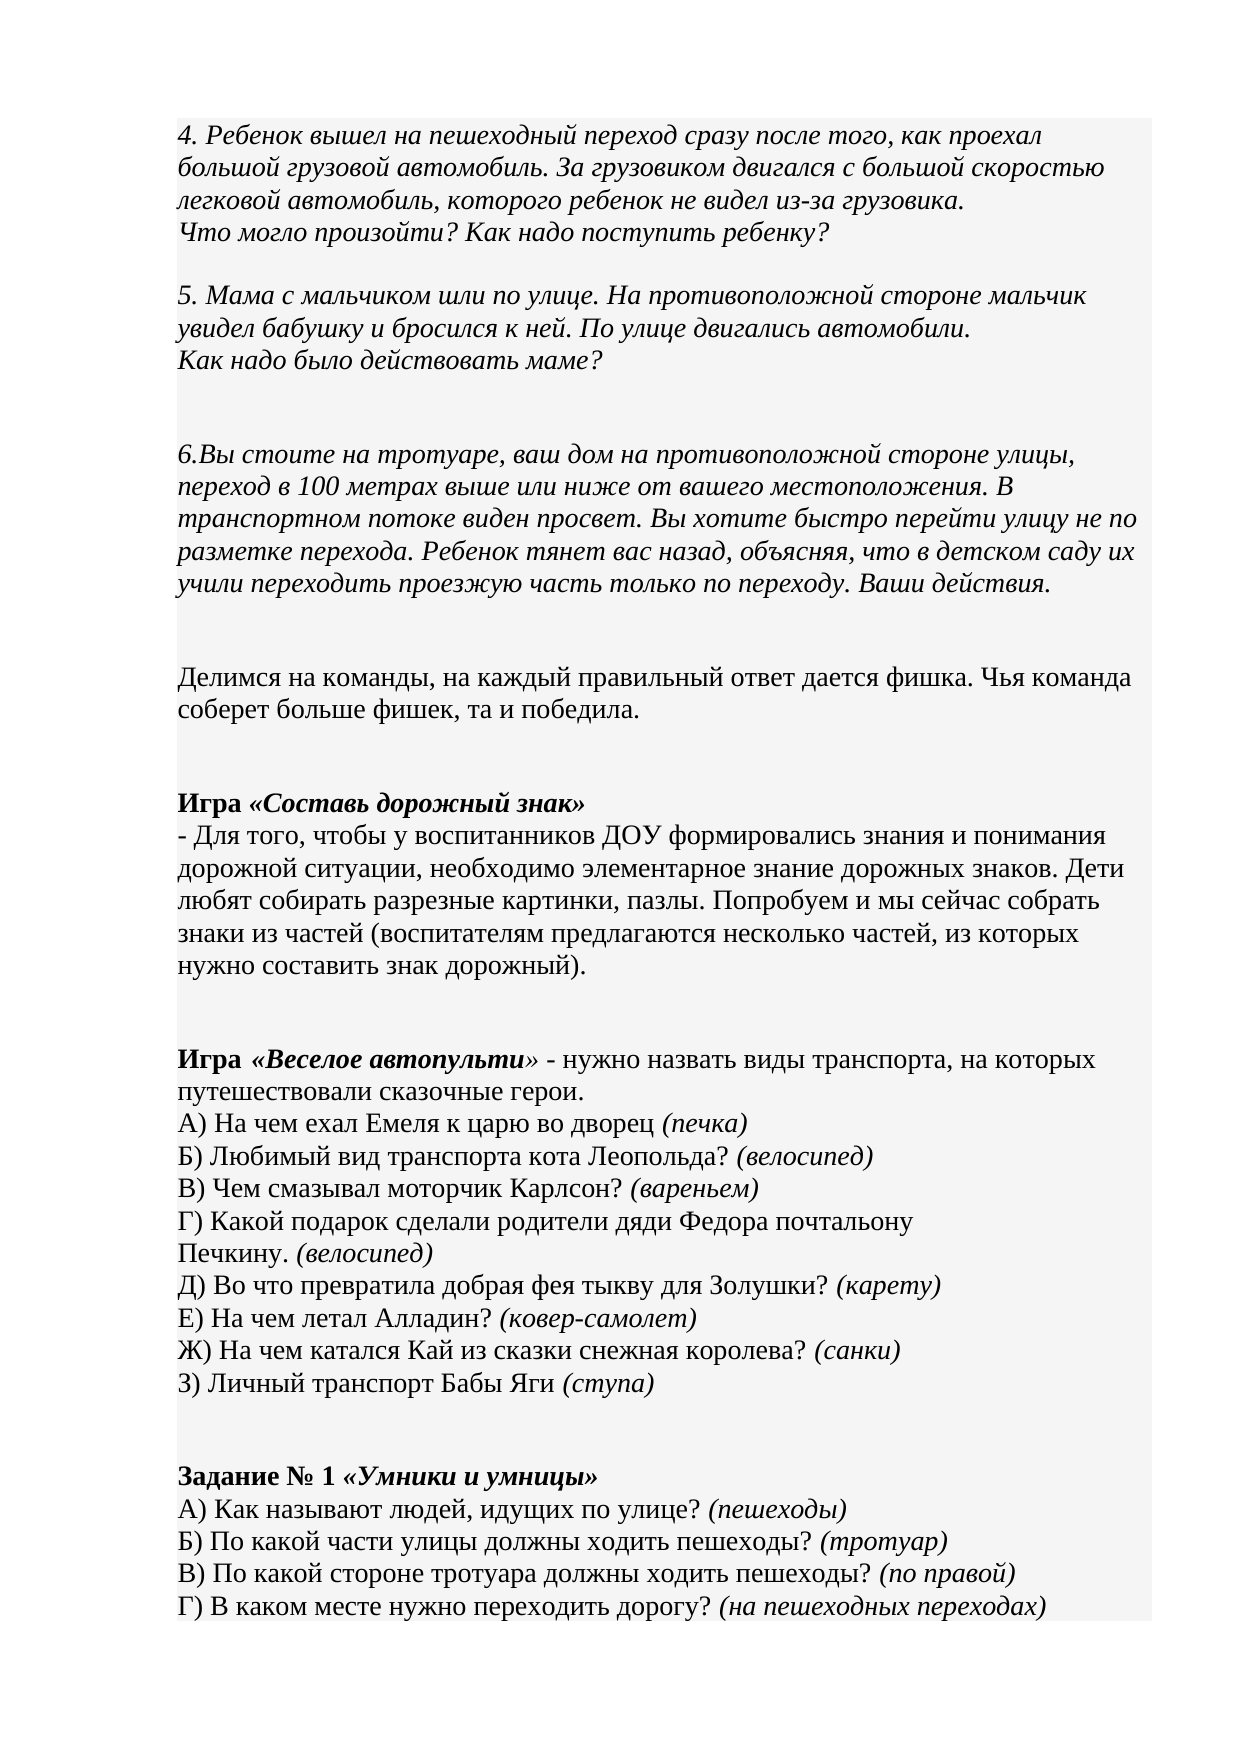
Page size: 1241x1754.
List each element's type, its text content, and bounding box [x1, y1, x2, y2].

text Г) Какой подарок сделали родители дяди Федора почтальону Печкину. (велосипед) [177, 1204, 1152, 1268]
text Д) Во что превратила добрая фея тыкву для Золушки? (карету) [177, 1268, 1152, 1301]
text В) Чем смазывал моторчик Карлсон? (вареньем) [177, 1171, 1152, 1204]
text 5. Мама с мальчиком шли по улице. На противоположной стороне мальчик увидел бабушку и бросился к ней. По улице двигались автомобили. [177, 278, 1152, 343]
text В) По какой стороне тротуара должны ходить пешеходы? (по правой) [177, 1556, 1152, 1589]
text 4. Ребенок вышел на пешеходный переход сразу после того, как проехал большой грузовой автомобиль. За грузовиком двигался с большой скоростью легковой автомобиль, которого ребенок не видел из-за грузовика. [177, 118, 1152, 215]
text Ж) На чем катался Кай из сказки снежная королева? (санки) [177, 1333, 1152, 1366]
text З) Личный транспорт Бабы Яги (ступа) [177, 1366, 1152, 1398]
text Что могло произойти? Как надо поступить ребенку? [177, 215, 1152, 248]
text Е) На чем летал Алладин? (ковер-самолет) [177, 1301, 1152, 1333]
text А) Как называют людей, идущих по улице? (пешеходы) [177, 1492, 1152, 1524]
text А) На чем ехал Емеля к царю во дворец (печка) [177, 1106, 1152, 1139]
text Б) Любимый вид транспорта кота Леопольда? (велосипед) [177, 1139, 1152, 1171]
text Г) В каком месте нужно переходить дорогу? (на пешеходных переходах) [177, 1589, 1152, 1621]
text Б) По какой части улицы должны ходить пешеходы? (тротуар) [177, 1524, 1152, 1556]
text Задание № 1 «Умники и умницы» [177, 1459, 1152, 1492]
text Делимся на команды, на каждый правильный ответ дается фишка. Чья команда соберет больше фишек, та и победила. [177, 660, 1152, 725]
text Как надо было действовать маме? [177, 343, 1152, 376]
text путешествовали сказочные герои. [177, 1074, 1152, 1106]
text Игра «Составь дорожный знак» [177, 786, 1152, 818]
text Игра «Веселое автопульти» - нужно назвать виды транспорта, на которых [177, 1042, 1152, 1074]
text - Для того, чтобы у воспитанников ДОУ формировались знания и понимания дорожной ситуации, необходимо элементарное знание дорожных знаков. Дети любят собирать разрезные картинки, пазлы. Попробуем и мы сейчас собрать знаки из частей (воспитателям предлагаются несколько частей, из которых нужно составить знак дорожный). [177, 818, 1152, 980]
text 6.Вы стоите на тротуаре, ваш дом на противоположной стороне улицы, переход в 100 метрах выше или ниже от вашего местоположения. В транспортном потоке виден просвет. Вы хотите быстро перейти улицу не по разметке перехода. Ребенок тянет вас назад, объясняя, что в детском саду их учили переходить проезжую часть только по переходу. Ваши действия. [177, 437, 1152, 599]
